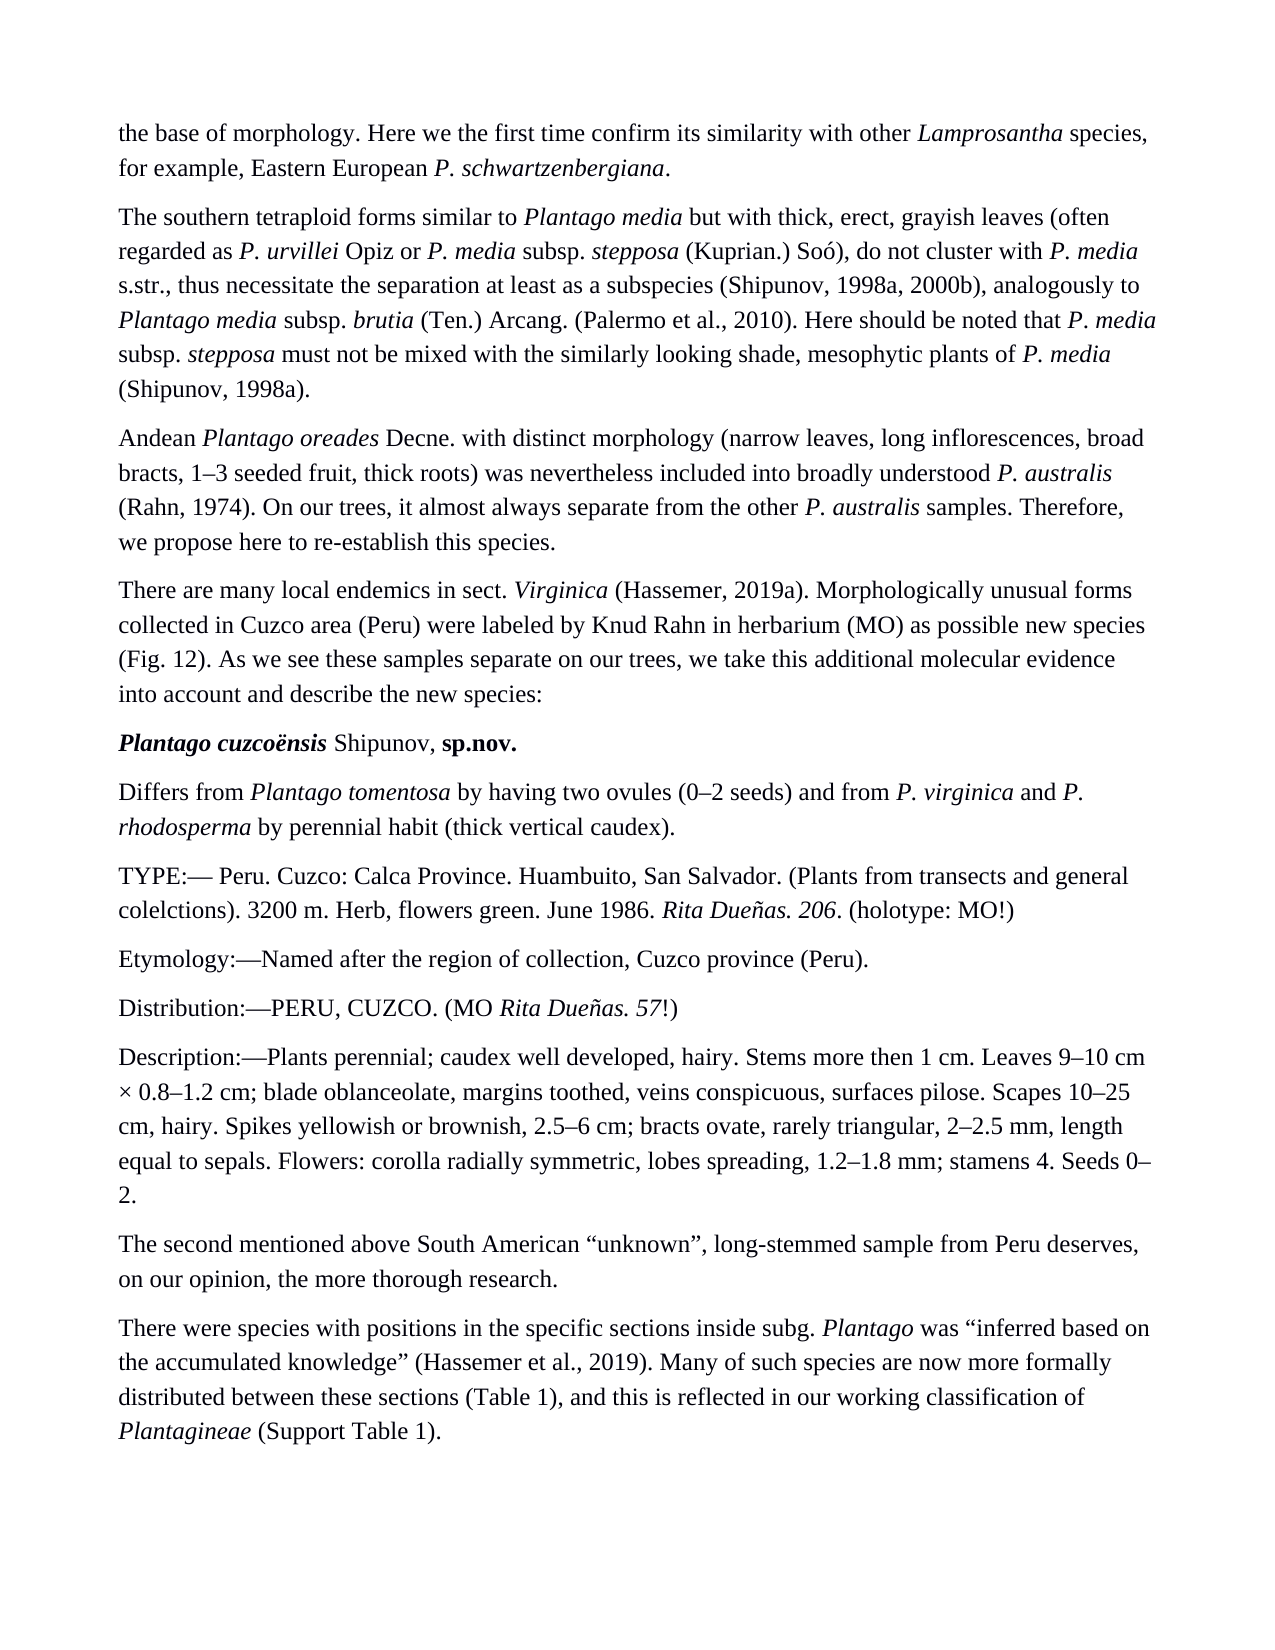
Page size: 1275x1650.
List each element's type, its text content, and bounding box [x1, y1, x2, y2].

text Andean Plantago oreades Decne. with distinct morphology (narrow leaves, long inflorescences, broad bracts, 1–3 seeded fruit, thick roots) was nevertheless included into broadly understood P. australis (Rahn, 1974). On our trees, it almost always separate from the other P. australis samples. Therefore, we propose here to re-establish this species. [118, 423, 1157, 555]
text Plantago cuzcoënsis Shipunov, sp.nov. [118, 728, 1157, 757]
text There are many local endemics in sect. Virginica (Hassemer, 2019a). Morphologically unusual forms collected in Cuzco area (Peru) were labeled by Knud Rahn in herbarium (MO) as possible new species (Fig. 12). As we see these samples separate on our trees, we take this additional molecular evidence into account and describe the new species: [118, 576, 1157, 708]
text The southern tetraploid forms similar to Plantago media but with thick, erect, grayish leaves (often regarded as P. urvillei Opiz or P. media subsp. stepposa (Kuprian.) Soó), do not cluster with P. media s.str., thus necessitate the separation at least as a subspecies (Shipunov, 1998a, 2000b), analogously to Plantago media subsp. brutia (Ten.) Arcang. (Palermo et al., 2010). Here should be noted that P. media subsp. stepposa must not be mixed with the similarly looking shade, mesophytic plants of P. media (Shipunov, 1998a). [118, 202, 1157, 403]
text Etymology:—Named after the region of collection, Cuzco province (Peru). [118, 944, 1157, 973]
text Distribution:—PERU, CUZCO. (MO Rita Dueñas. 57!) [118, 993, 1157, 1022]
text Differs from Plantago tomentosa by having two ovules (0–2 seeds) and from P. virginica and P. rhodosperma by perennial habit (thick vertical caudex). [118, 777, 1157, 840]
text TYPE:— Peru. Cuzco: Calca Province. Huambuito, San Salvador. (Plants from transects and general colelctions). 3200 m. Herb, flowers green. June 1986. Rita Dueñas. 206. (holotype: MO!) [118, 861, 1157, 924]
text The second mentioned above South American “unknown”, long-stemmed sample from Peru deserves, on our opinion, the more thorough research. [118, 1229, 1157, 1293]
text Description:—Plants perennial; caudex well developed, hairy. Stems more then 1 cm. Leaves 9–10 cm × 0.8–1.2 cm; blade oblanceolate, margins toothed, veins conspicuous, surfaces pilose. Scapes 10–25 cm, hairy. Spikes yellowish or brownish, 2.5–6 cm; bracts ovate, rarely triangular, 2–2.5 mm, length equal to sepals. Flowers: corolla radially symmetric, lobes spreading, 1.2–1.8 mm; stamens 4. Seeds 0–2. [118, 1042, 1157, 1209]
text There were species with positions in the specific sections inside subg. Plantago was “inferred based on the accumulated knowledge” (Hassemer et al., 2019). Many of such species are now more formally distributed between these sections (Table 1), and this is reflected in our working classification of Plantagineae (Support Table 1). [118, 1313, 1157, 1445]
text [118, 118, 1157, 181]
